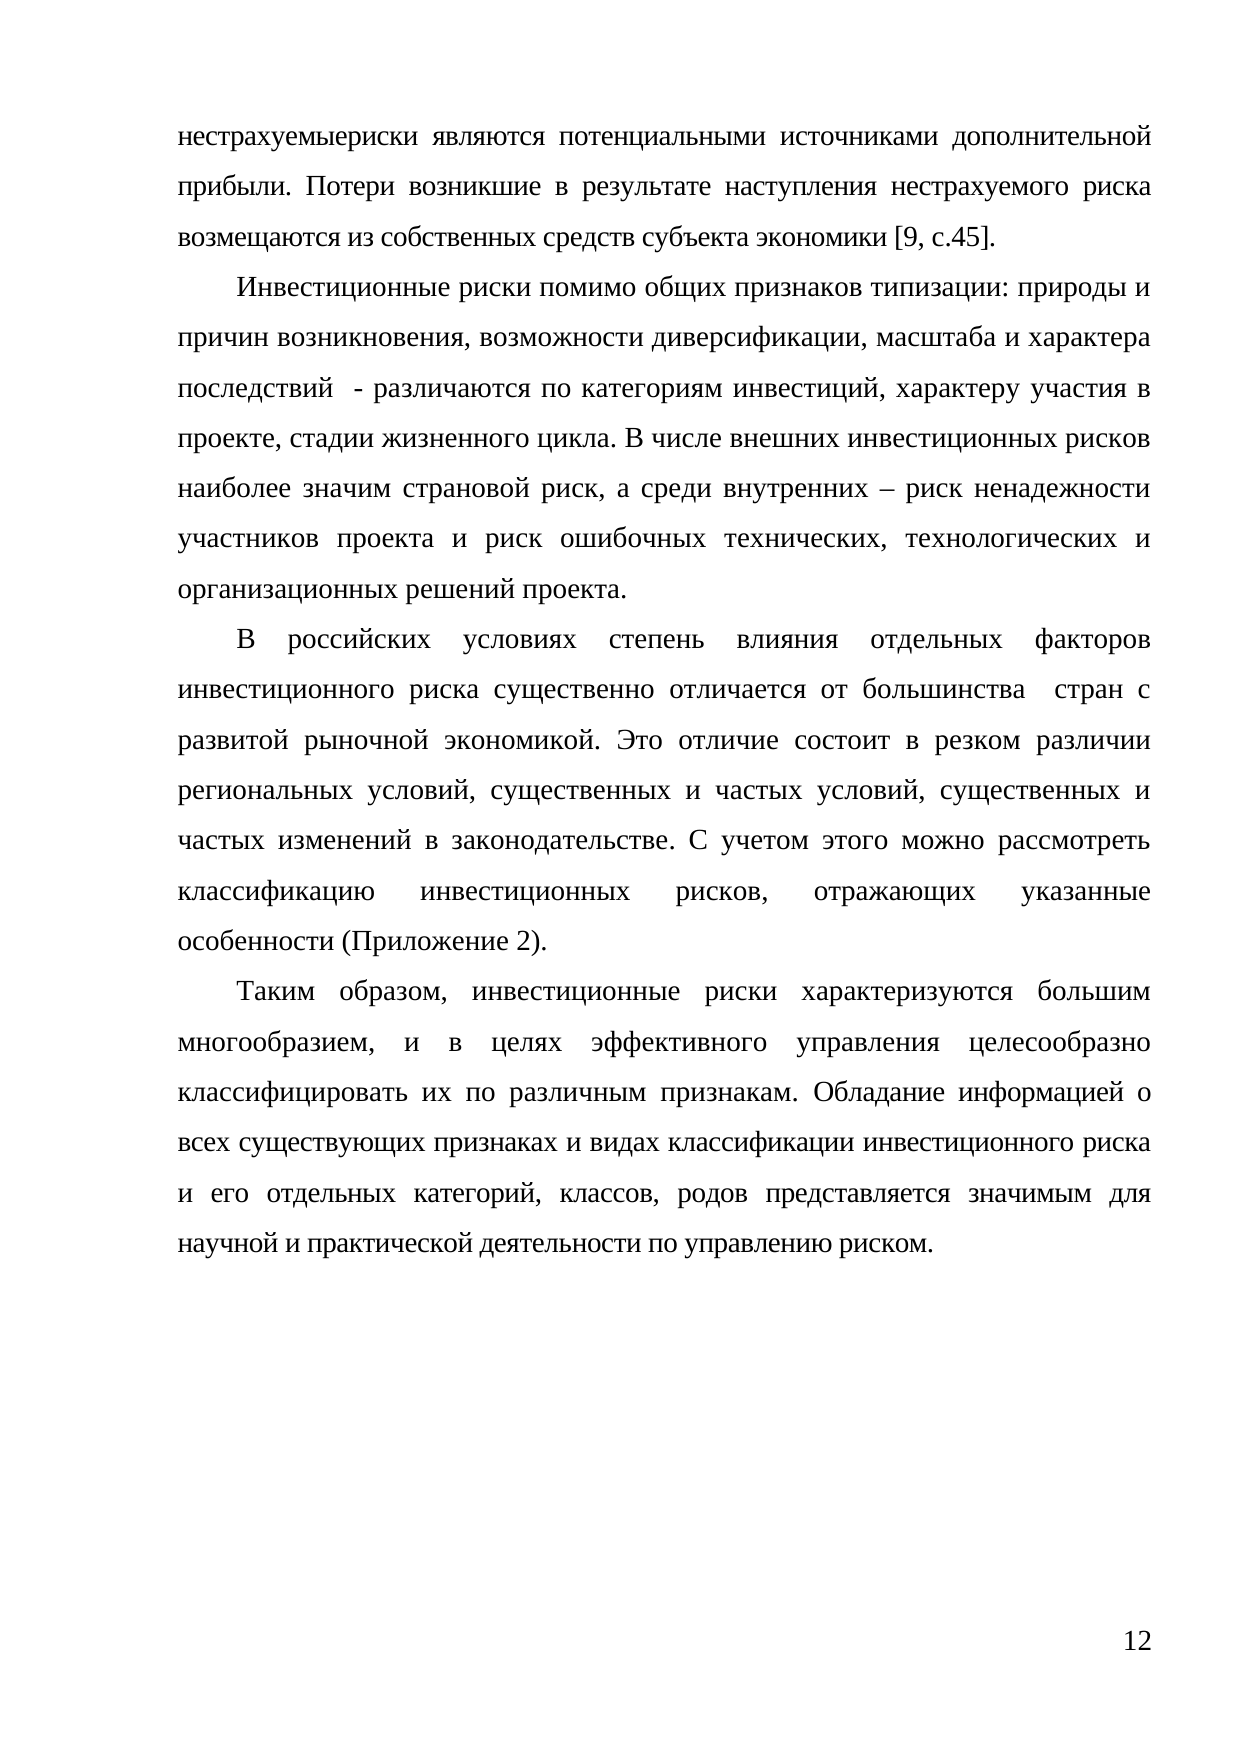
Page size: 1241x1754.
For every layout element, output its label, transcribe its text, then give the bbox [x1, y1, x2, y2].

text В российских условиях степень влияния отдельных факторов инвестиционного риска существенно отличается от большинства стран с развитой рыночной экономикой. Это отличие состоит в резком различии региональных условий, существенных и частых условий, существенных и частых изменений в законодательстве. С учетом этого можно рассмотреть классификацию инвестиционных рисков, отражающих указанные особенности (Приложение 2). [177, 621, 1152, 957]
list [177, 118, 1152, 252]
text Инвестиционные риски помимо общих признаков типизации: природы и причин возникновения, возможности диверсификации, масштаба и характера последствий - различаются по категориям инвестиций, характеру участия в проекте, стадии жизненного цикла. В числе внешних инвестиционных рисков наиболее значим страновой риск, а среди внутренних – риск ненадежности участников проекта и риск ошибочных технических, технологических и организационных решений проекта. [177, 269, 1152, 604]
text Таким образом, инвестиционные риски характеризуются большим многообразием, и в целях эффективного управления целесообразно классифицировать их по различным признакам. Обладание информацией о всех существующих признаках и видах классификации инвестиционного риска и его отдельных категорий, классов, родов представляется значимым для научной и практической деятельности по управлению риском. [177, 973, 1152, 1258]
